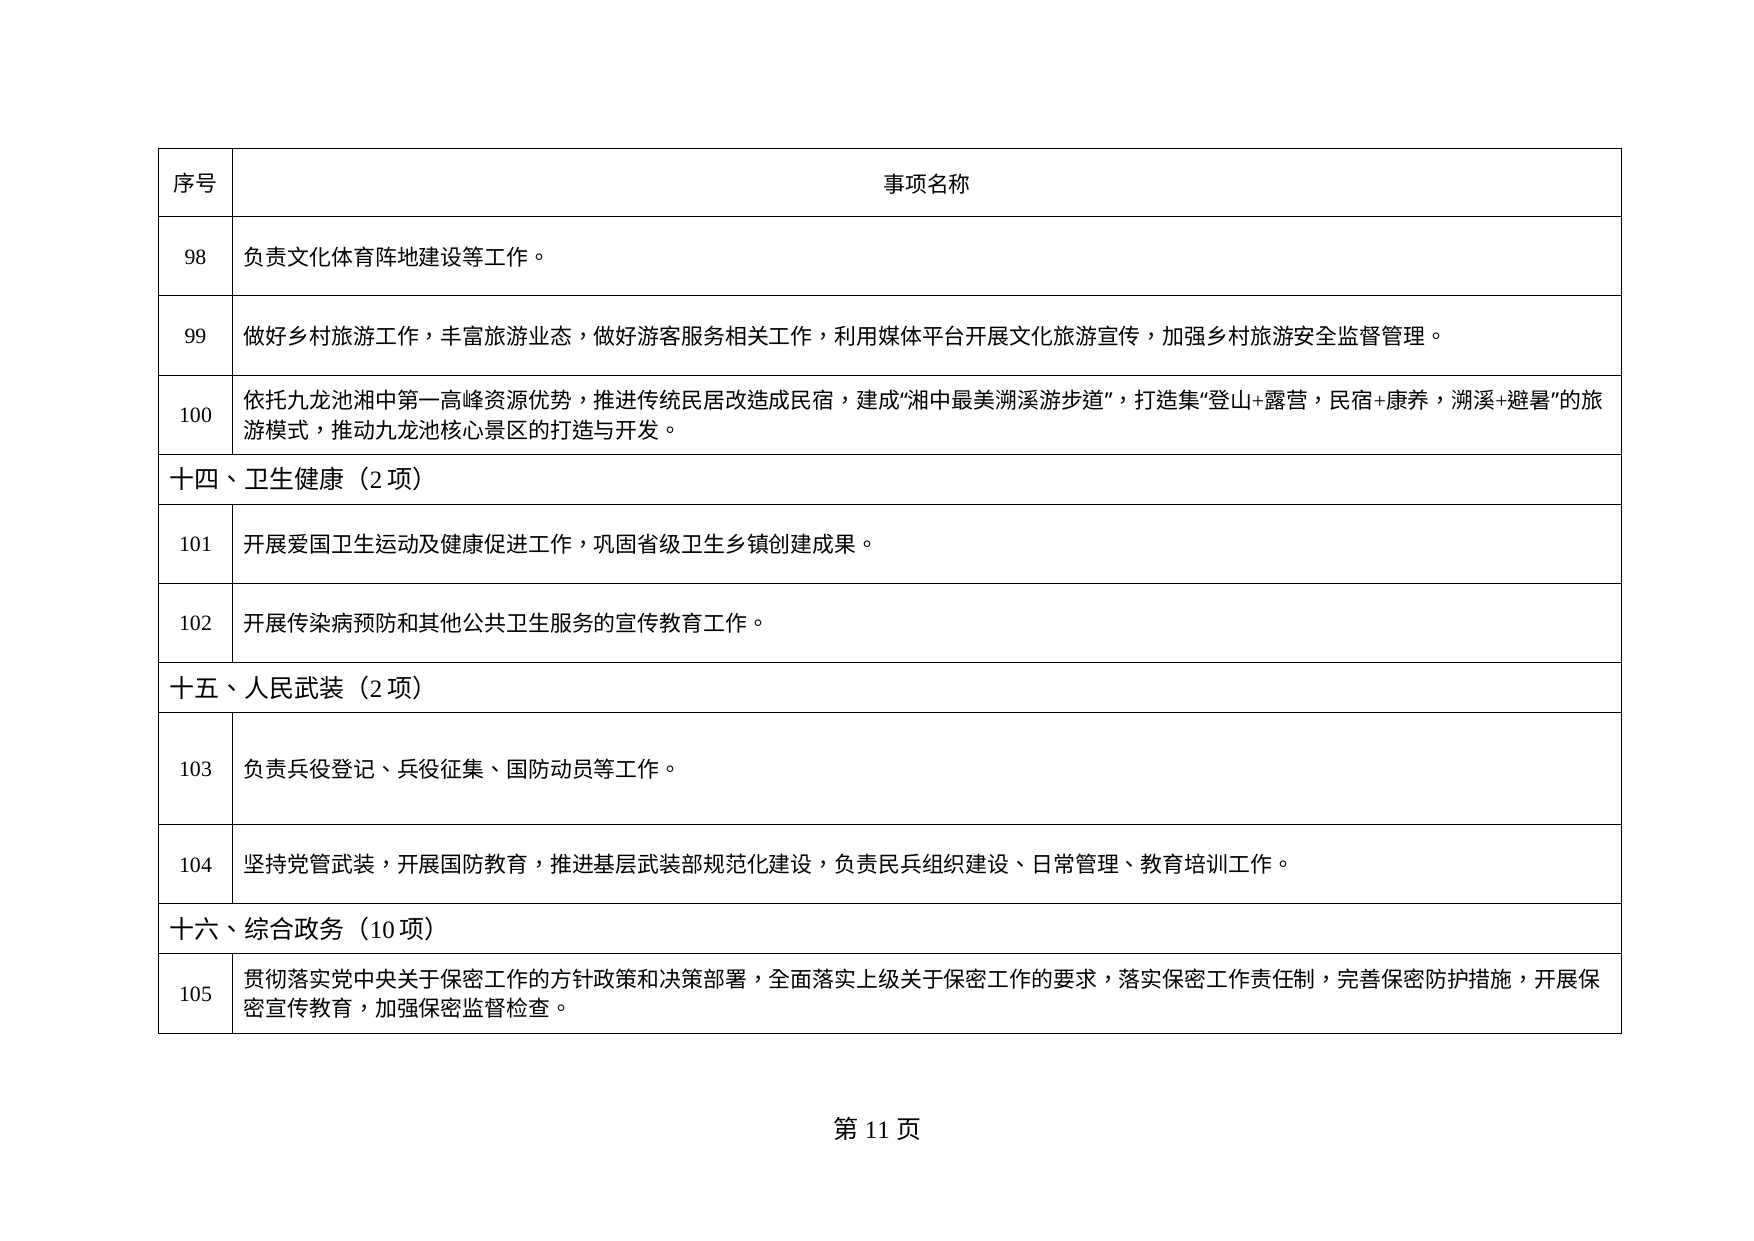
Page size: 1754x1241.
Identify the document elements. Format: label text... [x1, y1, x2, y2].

table_cell 103 [159, 713, 232, 824]
table_cell 十六、综合政务（10项） [159, 904, 1621, 953]
table_cell 104 [159, 825, 232, 903]
table_cell 100 [159, 376, 232, 454]
table_cell 做好乡村旅游工作，丰富旅游业态，做好游客服务相关工作，利用媒体平台开展文化旅游宣传，加强乡村旅游安全监督管理。 [233, 296, 1621, 374]
table_header 序号 [159, 149, 232, 216]
table_header 事项名称 [233, 149, 1621, 216]
table_cell 102 [159, 584, 232, 662]
table_cell 开展传染病预防和其他公共卫生服务的宣传教育工作。 [233, 584, 1621, 662]
table_cell 98 [159, 217, 232, 295]
table_cell 105 [159, 954, 232, 1032]
table_cell 十五、人民武装（2项） [159, 663, 1621, 712]
table_cell 101 [159, 505, 232, 583]
table_cell 99 [159, 296, 232, 374]
table_cell 十四、卫生健康（2项） [159, 455, 1621, 504]
table_cell 负责文化体育阵地建设等工作。 [233, 217, 1621, 295]
table_cell 贯彻落实党中央关于保密工作的方针政策和决策部署，全面落实上级关于保密工作的要求，落实保密工作责任制，完善保密防护措施，开展保密宣传教育，加强保密监督检查。 [233, 954, 1621, 1032]
table_cell 负责兵役登记、兵役征集、国防动员等工作。 [233, 713, 1621, 824]
table_cell 坚持党管武装，开展国防教育，推进基层武装部规范化建设，负责民兵组织建设、日常管理、教育培训工作。 [233, 825, 1621, 903]
table_cell 依托九龙池湘中第一高峰资源优势，推进传统民居改造成民宿，建成“湘中最美溯溪游步道”，打造集“登山+露营，民宿+康养，溯溪+避暑”的旅游模式，推动九龙池核心景区的打造与开发。 [233, 376, 1621, 454]
table_cell 开展爱国卫生运动及健康促进工作，巩固省级卫生乡镇创建成果。 [233, 505, 1621, 583]
